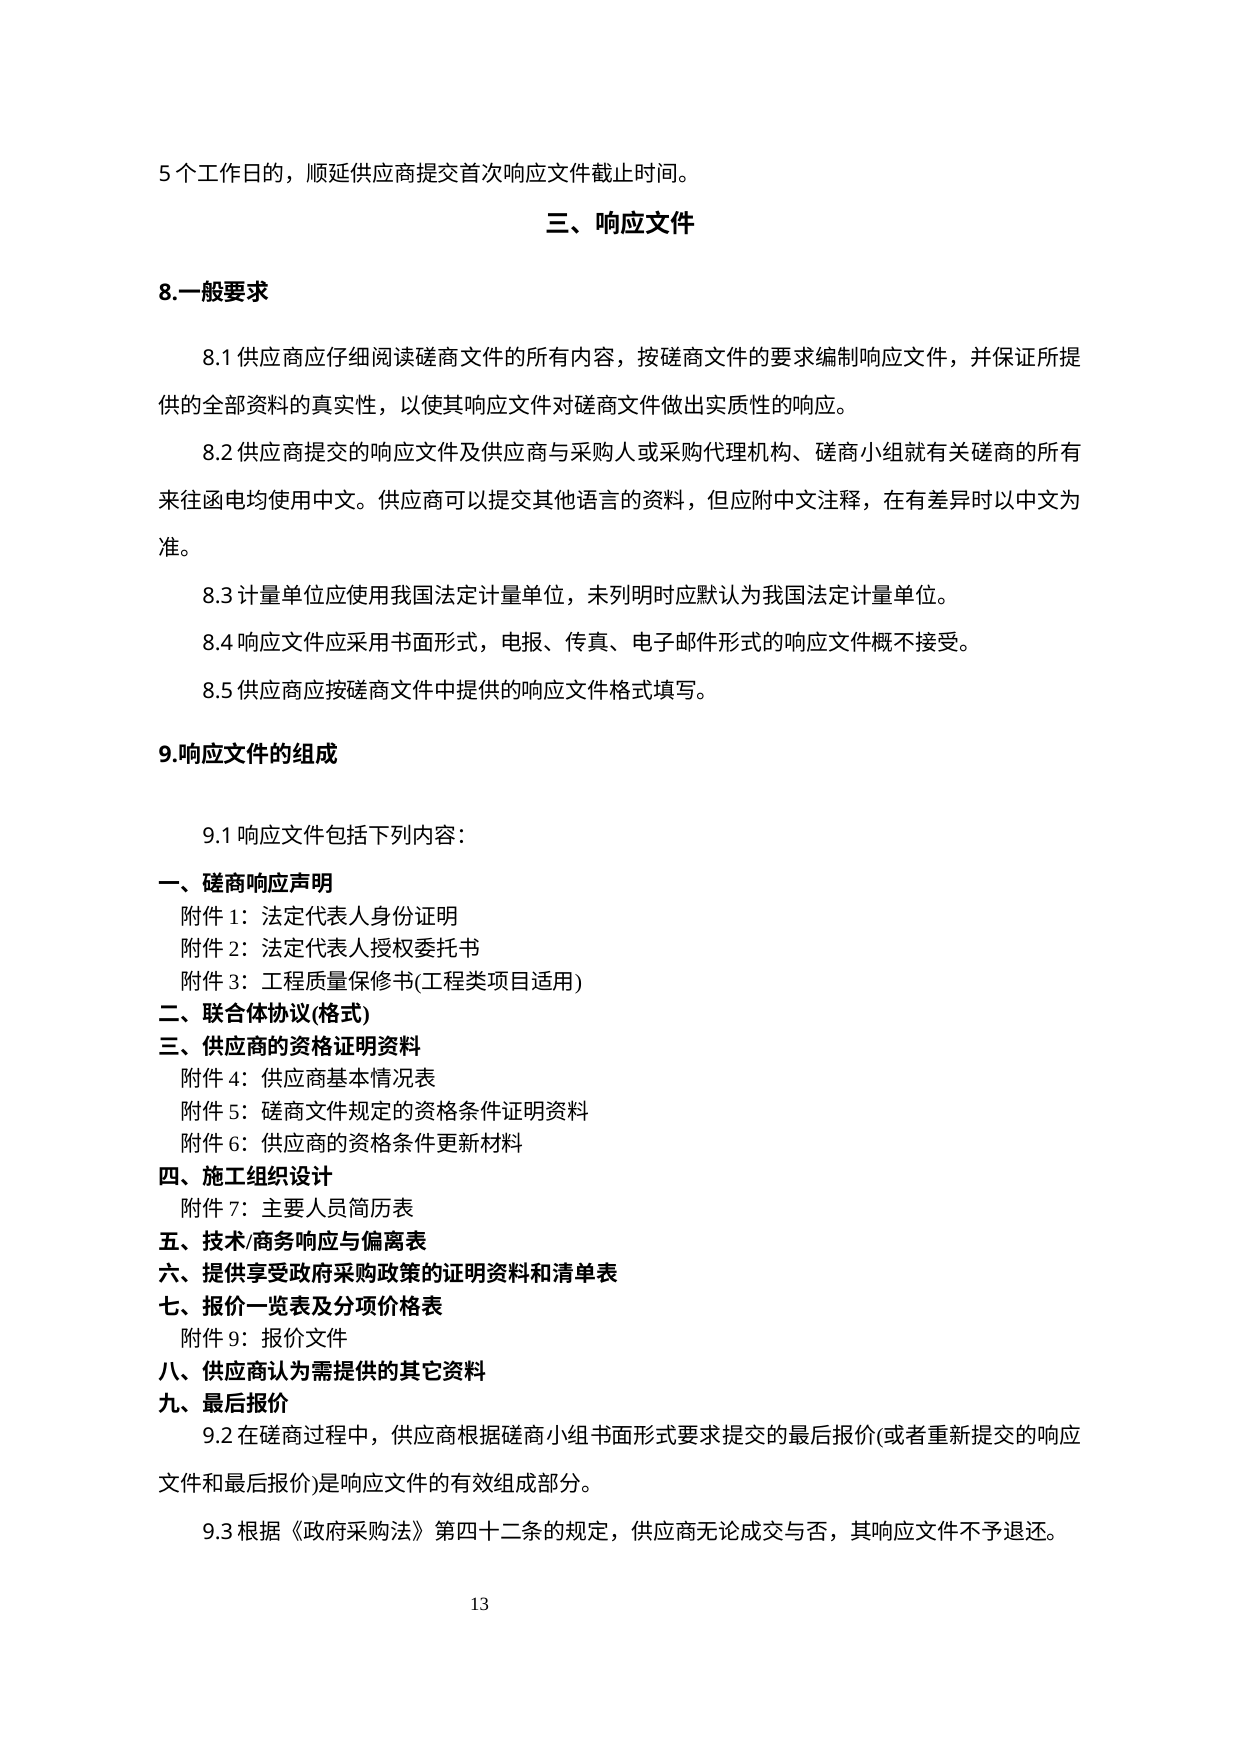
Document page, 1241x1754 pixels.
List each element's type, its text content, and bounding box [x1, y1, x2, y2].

text 九、最后报价 [158, 1386, 1082, 1418]
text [158, 156, 1093, 188]
text 八、供应商认为需提供的其它资料 [158, 1353, 1082, 1386]
text 三、响应文件 [158, 204, 1082, 240]
text 8.一般要求 [158, 258, 1082, 323]
text 附件5：磋商文件规定的资格条件证明资料 [158, 1093, 1082, 1126]
text 9.响应文件的组成 [158, 721, 1082, 786]
text 附件1：法定代表人身份证明 [158, 898, 1082, 931]
text 9.2在磋商过程中，供应商根据磋商小组书面形式要求提交的最后报价(或者重新提交的响应文件和最后报价)是响应文件的有效组成部分。 [158, 1418, 1082, 1498]
text 三、供应商的资格证明资料 [158, 1028, 1082, 1061]
text 五、技术/商务响应与偏离表 [158, 1223, 1082, 1256]
text 8.2供应商提交的响应文件及供应商与采购人或采购代理机构、磋商小组就有关磋商的所有来往函电均使用中文。供应商可以提交其他语言的资料，但应附中文注释，在有差异时以中文为准。 [158, 435, 1082, 562]
text 附件4：供应商基本情况表 [158, 1061, 1082, 1093]
text 附件9：报价文件 [158, 1321, 1082, 1353]
text 附件3：工程质量保修书(工程类项目适用) [158, 963, 1082, 996]
text 8.4响应文件应采用书面形式，电报、传真、电子邮件形式的响应文件概不接受。 [158, 625, 1082, 657]
text 六、提供享受政府采购政策的证明资料和清单表 [158, 1256, 1082, 1288]
text 一、磋商响应声明 [158, 866, 1082, 898]
text 9.3根据《政府采购法》第四十二条的规定，供应商无论成交与否，其响应文件不予退还。 [158, 1514, 1082, 1545]
text 8.3计量单位应使用我国法定计量单位，未列明时应默认为我国法定计量单位。 [158, 578, 1082, 609]
text 附件2：法定代表人授权委托书 [158, 931, 1082, 963]
text 二、联合体协议(格式) [158, 996, 1082, 1028]
text 9.1响应文件包括下列内容： [158, 818, 1082, 850]
text 七、报价一览表及分项价格表 [158, 1288, 1082, 1321]
text 附件6：供应商的资格条件更新材料 [158, 1126, 1082, 1158]
text 8.5供应商应按磋商文件中提供的响应文件格式填写。 [158, 673, 1082, 705]
text 附件7：主要人员简历表 [158, 1191, 1082, 1223]
text 8.1供应商应仔细阅读磋商文件的所有内容，按磋商文件的要求编制响应文件，并保证所提供的全部资料的真实性，以使其响应文件对磋商文件做出实质性的响应。 [158, 340, 1082, 419]
text 四、施工组织设计 [158, 1158, 1082, 1191]
